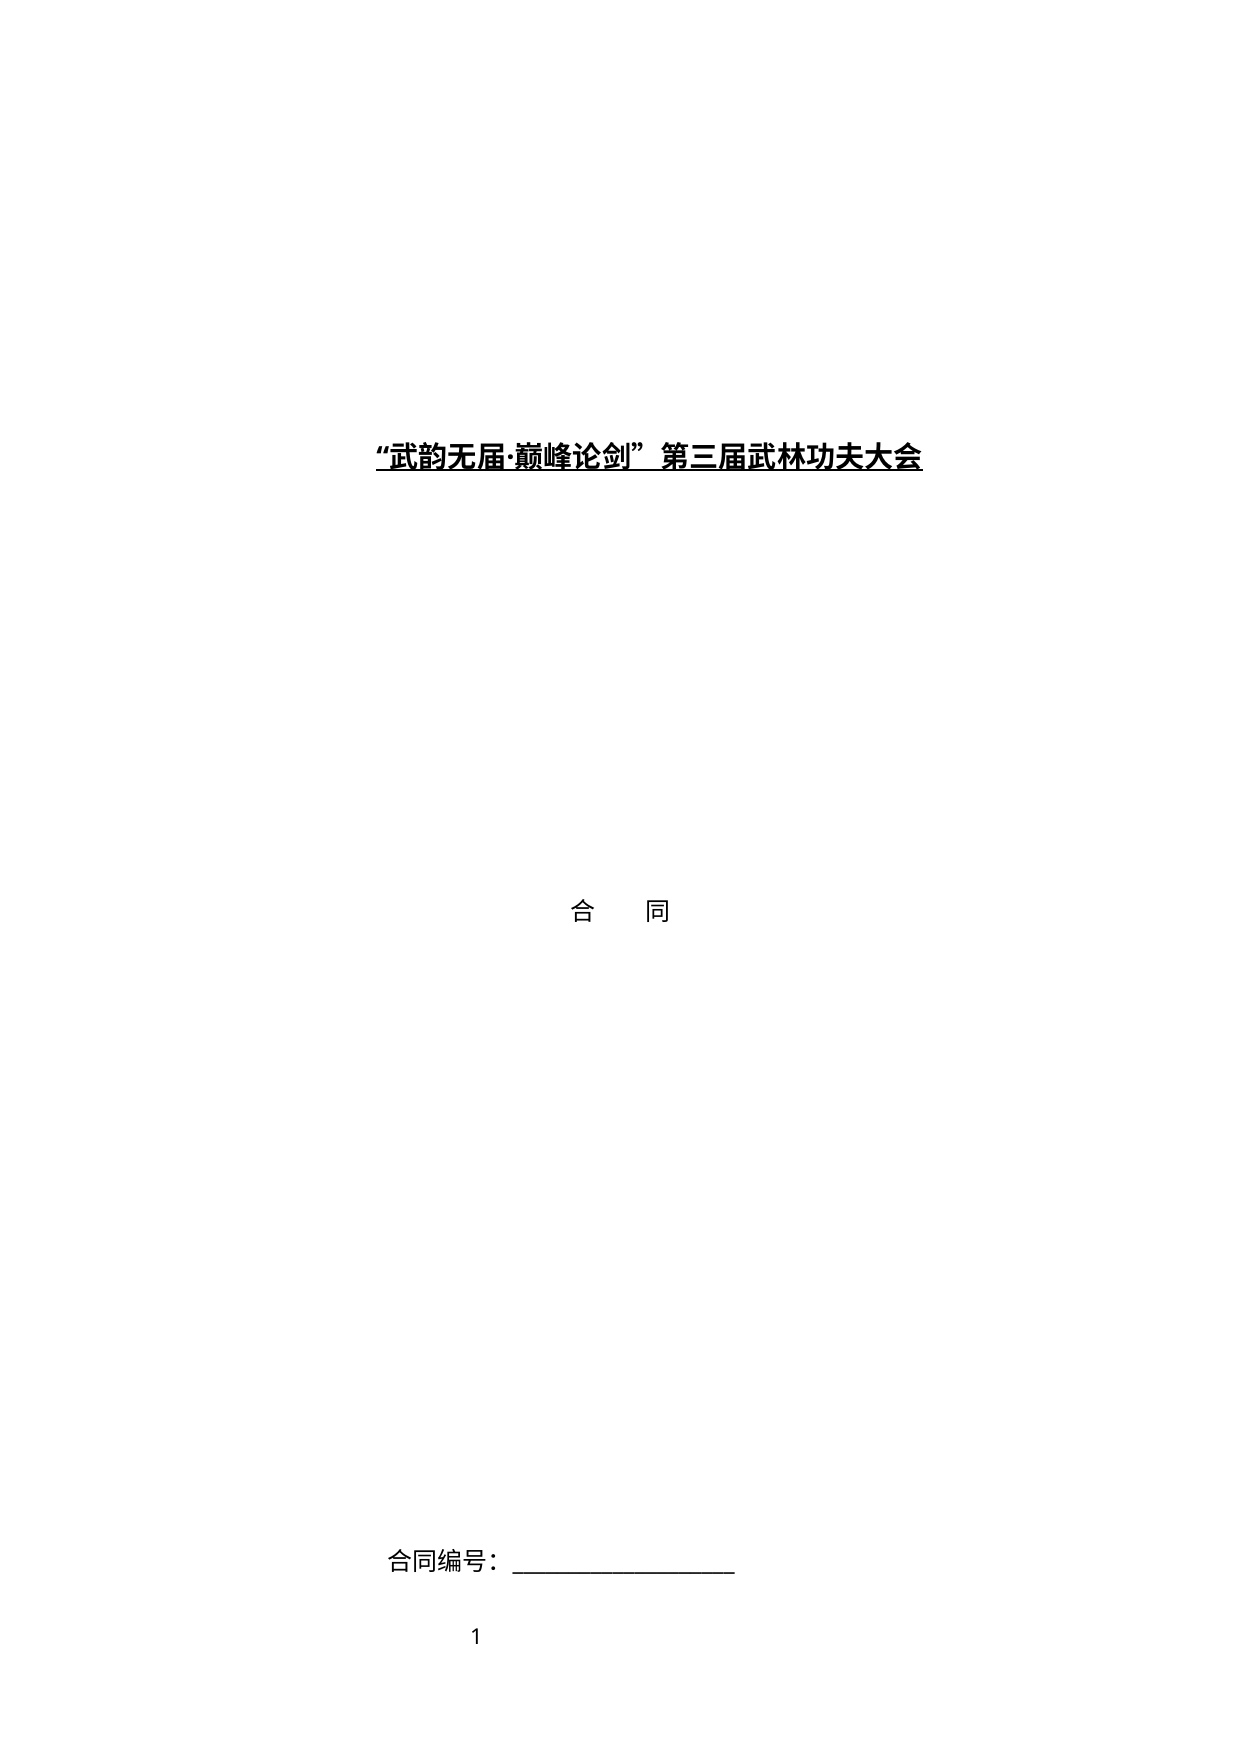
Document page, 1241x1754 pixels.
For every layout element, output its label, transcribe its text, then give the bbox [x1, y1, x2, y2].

text 合 同 [187, 877, 1053, 942]
text “武韵无届·巅峰论剑”第三届武林功夫大会 [187, 422, 1053, 487]
text 合同编号：____________________ [187, 1527, 1053, 1592]
